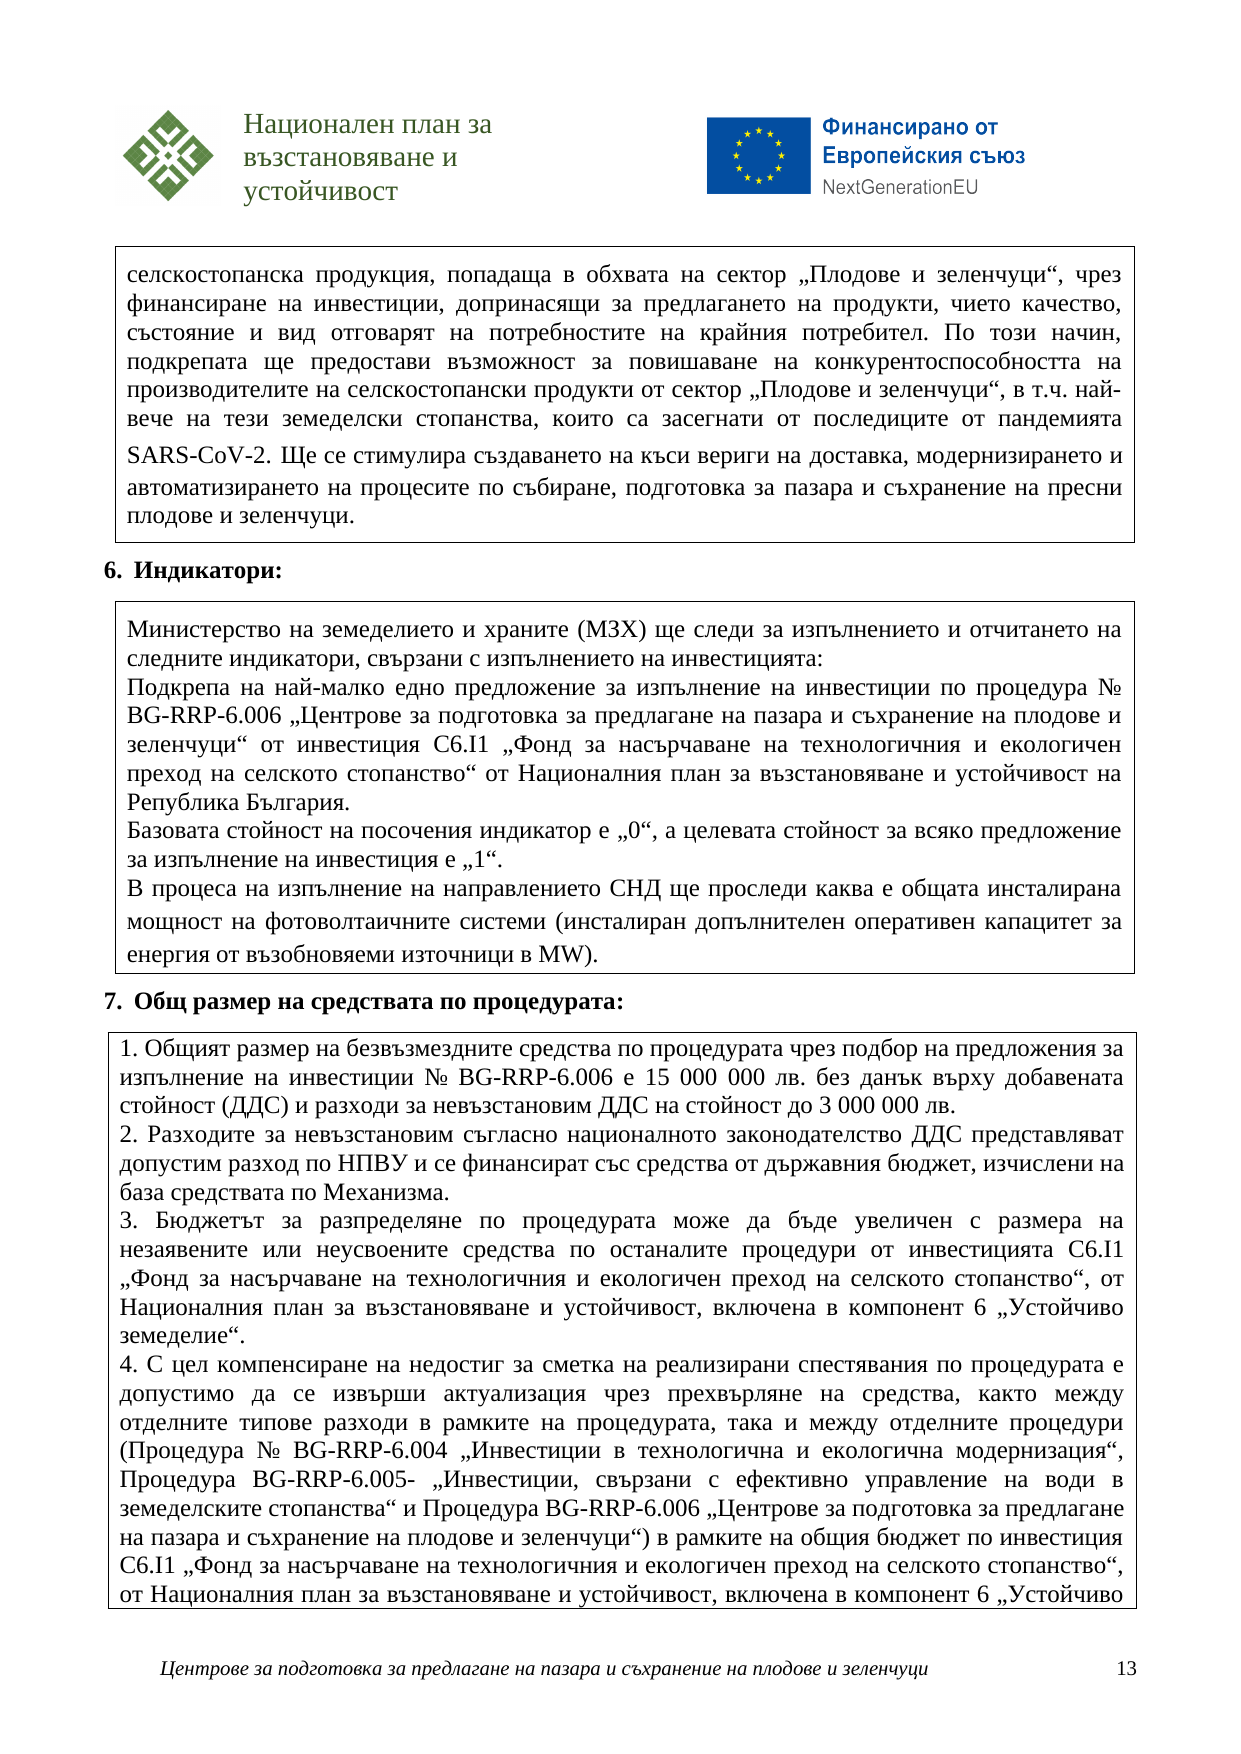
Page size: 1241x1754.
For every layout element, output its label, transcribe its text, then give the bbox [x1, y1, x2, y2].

picture [114, 105, 222, 206]
picture [700, 105, 1055, 204]
table_header Министерство на земеделието и храните (МЗХ) ще следи за изпълнението и отчитането на следните индикатори, свързани с изпълнението на инвестицията: Подкрепа на най-малко едно предложение за изпълнение на инвестиции по процедура № BG-RRP-6.006 „Центрове за подготовка за предлагане на пазара и съхранение на плодове и зеленчуци“ от инвестиция C6.I1 „Фонд за насърчаване на технологичния и екологичен преход на селското стопанство“ от Националния план за възстановяване и устойчивост на Република България. Базовата стойност на посочения индикатор е „0“, а целевата стойност за всяко предложение за изпълнение на инвестиция е „1“. В процеса на изпълнение на направлението СНД ще проследи каква е общата инсталирана мощност на фотоволтаичните системи (инсталиран допълнителен оперативен капацитет за енергия от възобновяеми източници в MW). [116, 602, 1134, 973]
list Индикатори: [103, 555, 1137, 584]
list Общ размер на средствата по процедурата: [103, 986, 1137, 1015]
